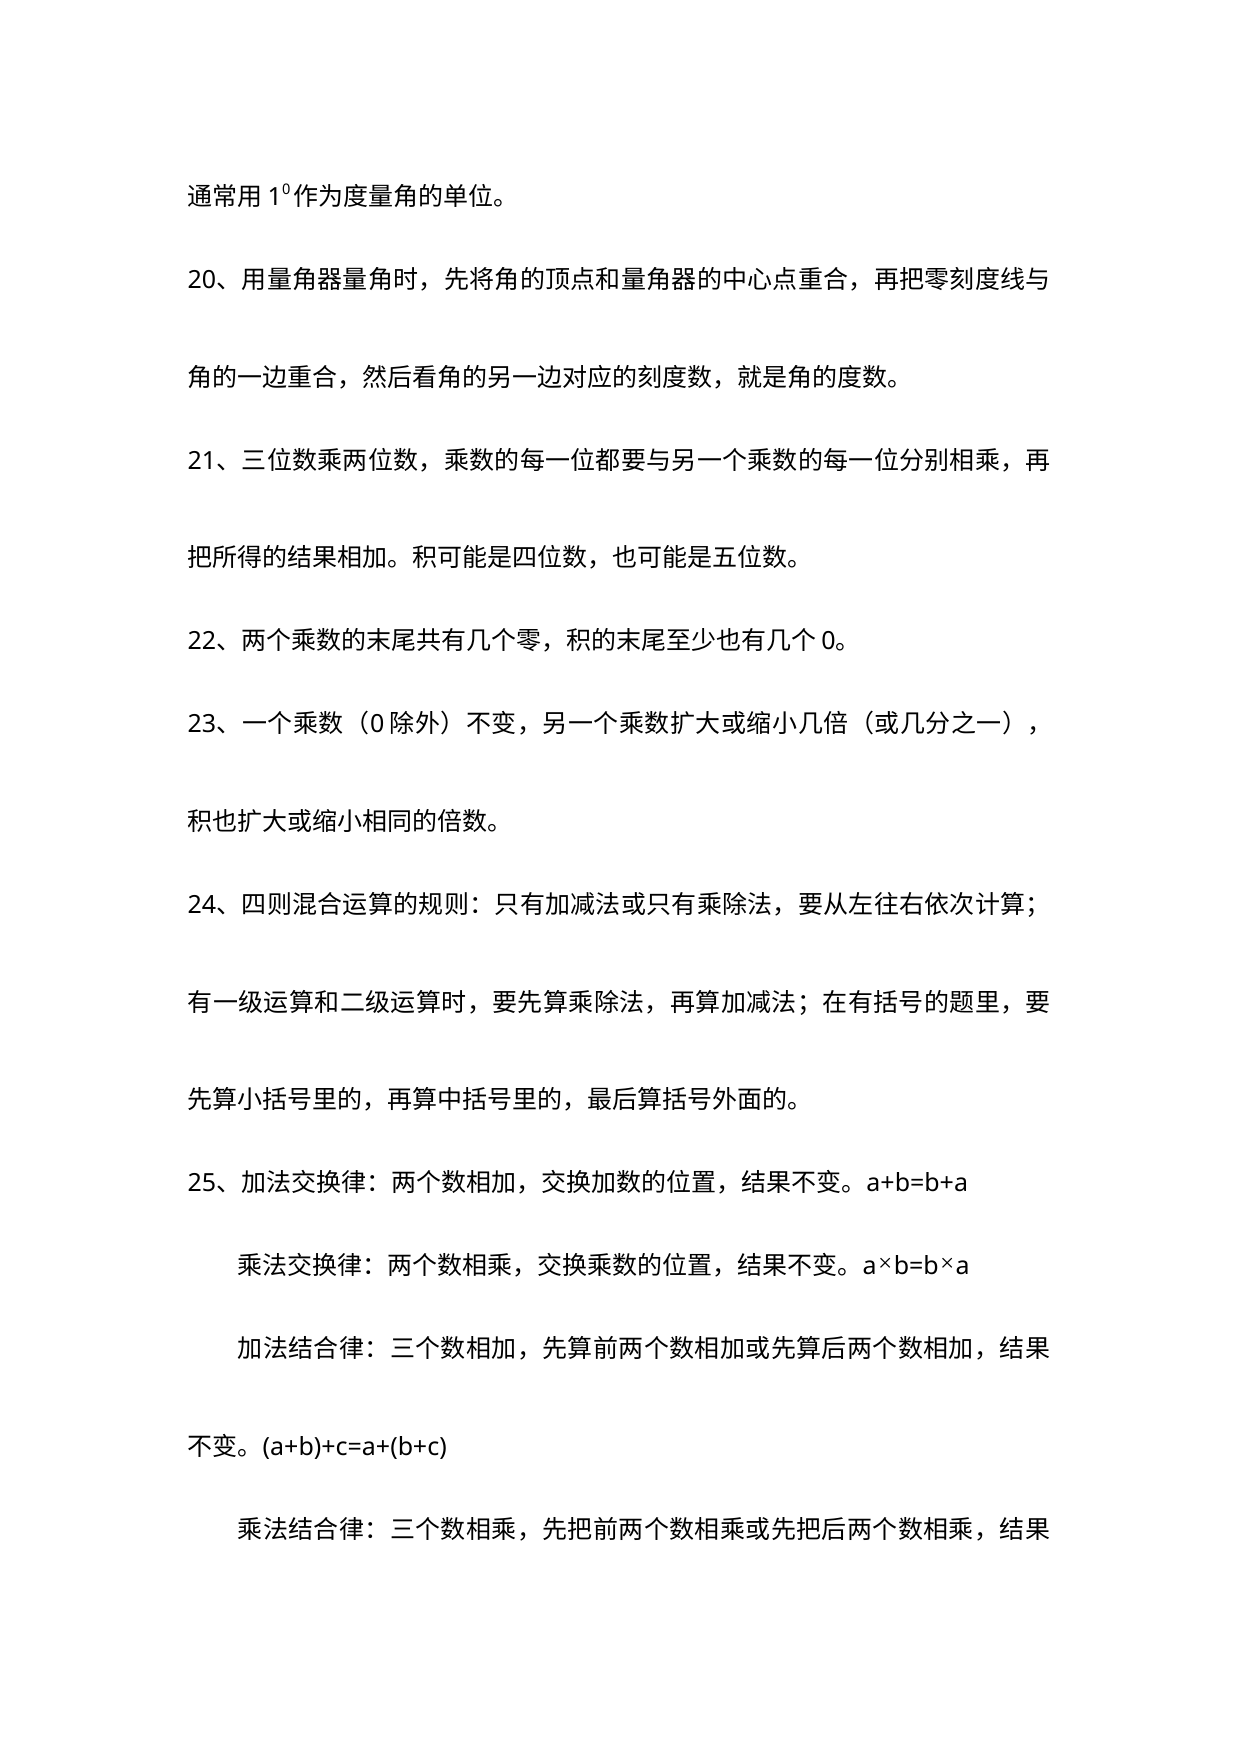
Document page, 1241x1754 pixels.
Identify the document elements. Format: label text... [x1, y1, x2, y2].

text 乘法交换律：两个数相乘，交换乘数的位置，结果不变。ab=ba [187, 1231, 1053, 1296]
text 23、一个乘数（0除外）不变，另一个乘数扩大或缩小几倍（或几分之一），积也扩大或缩小相同的倍数。 [187, 689, 1053, 852]
text 24、四则混合运算的规则：只有加减法或只有乘除法，要从左往右依次计算；有一级运算和二级运算时，要先算乘除法，再算加减法；在有括号的题里，要先算小括号里的，再算中括号里的，最后算括号外面的。 [187, 870, 1053, 1130]
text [187, 1495, 1053, 1560]
text 25、加法交换律：两个数相加，交换加数的位置，结果不变。a+b=b+a [187, 1148, 1053, 1213]
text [187, 162, 1053, 227]
text 21、三位数乘两位数，乘数的每一位都要与另一个乘数的每一位分别相乘，再把所得的结果相加。积可能是四位数，也可能是五位数。 [187, 426, 1053, 588]
text 加法结合律：三个数相加，先算前两个数相加或先算后两个数相加，结果不变。(a+b)+c=a+(b+c) [187, 1314, 1053, 1477]
text 22、两个乘数的末尾共有几个零，积的末尾至少也有几个0。 [187, 606, 1053, 671]
text 20、用量角器量角时，先将角的顶点和量角器的中心点重合，再把零刻度线与角的一边重合，然后看角的另一边对应的刻度数，就是角的度数。 [187, 245, 1053, 408]
